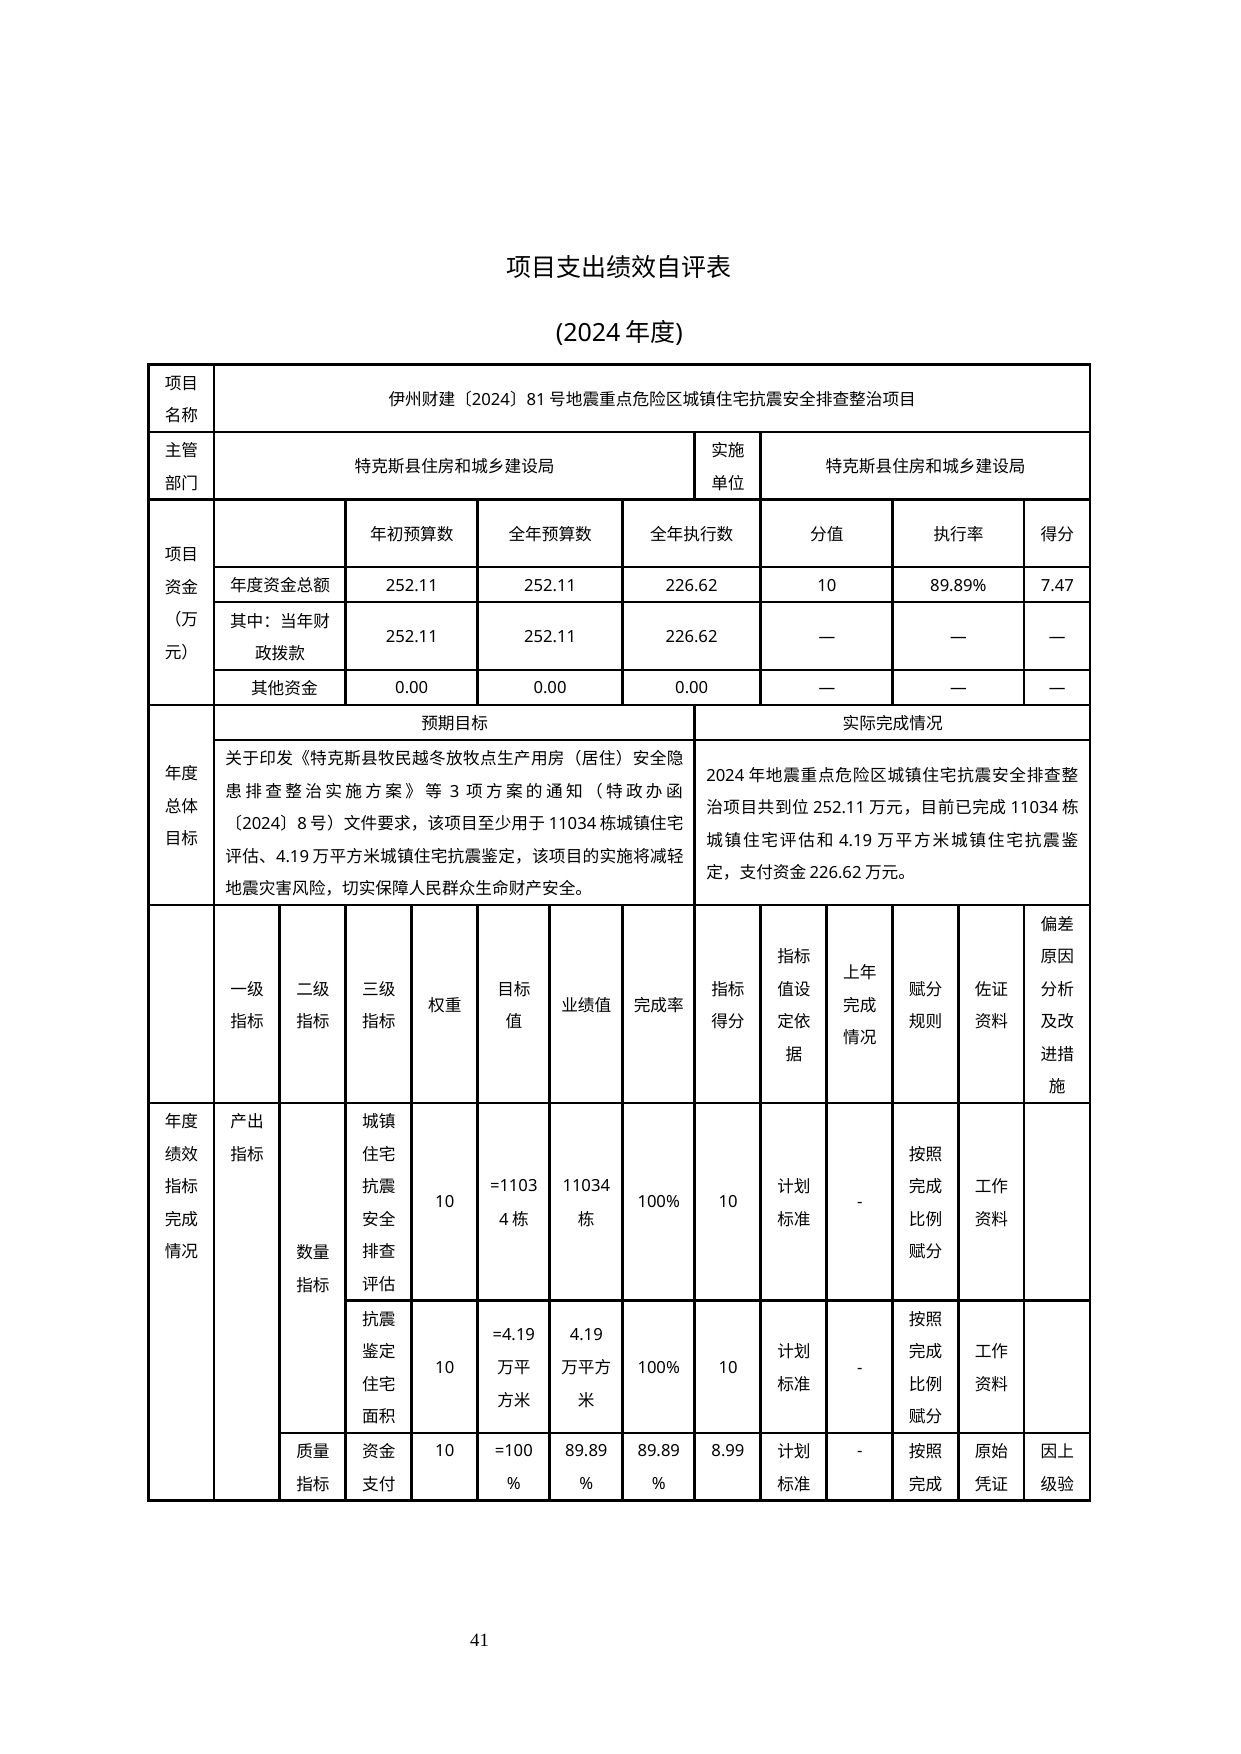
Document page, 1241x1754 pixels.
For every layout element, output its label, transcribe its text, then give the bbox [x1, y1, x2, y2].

table_cell 年度资金总额 [215, 568, 344, 601]
table_cell 252.11 [479, 568, 621, 601]
table_cell 三级指标 [347, 906, 410, 1101]
table_cell 计划标准 [762, 1104, 825, 1299]
table_cell 城镇住宅抗震安全排查评估 [347, 1104, 410, 1299]
table_cell — [762, 671, 891, 703]
table_cell 按照完成比例赋分 [894, 1104, 957, 1299]
table_cell =11034栋 [479, 1104, 548, 1299]
table_cell - [828, 1104, 891, 1299]
table_cell 年初预算数 [347, 501, 476, 566]
table_cell [215, 501, 344, 566]
table_cell 计划标准 [762, 1302, 825, 1432]
table_cell 特克斯县住房和城乡建设局 [215, 433, 693, 498]
table_cell 二级指标 [281, 906, 344, 1101]
table_cell [1025, 1104, 1089, 1299]
table_cell 伊州财建〔2024〕81号地震重点危险区城镇住宅抗震安全排查整治项目 [215, 366, 1089, 431]
table_cell 分值 [762, 501, 891, 566]
table_cell 100% [624, 1104, 693, 1299]
table_cell 10 [696, 1104, 759, 1299]
table_cell =4.19万平方米 [479, 1302, 548, 1432]
table_cell 执行率 [894, 501, 1023, 566]
table_cell 权重 [413, 906, 476, 1101]
table_cell 工作资料 [960, 1302, 1023, 1432]
table_cell 业绩值 [551, 906, 621, 1101]
table_cell 0.00 [347, 671, 476, 703]
table_cell 按照完成比例赋分 [894, 1434, 957, 1499]
table_cell — [1025, 603, 1089, 668]
table_cell — [894, 603, 1023, 668]
table_cell 252.11 [347, 568, 476, 601]
table_cell — [894, 671, 1023, 703]
table_cell 100% [624, 1302, 693, 1432]
table_cell 关于印发《特克斯县牧民越冬放牧点生产用房（居住）安全隐患排查整治实施方案》等3项方案的通知（特政办函〔2024〕8号）文件要求，该项目至少用于11034栋城镇住宅评估、4.19万平方米城镇住宅抗震鉴定，该项目的实施将减轻地震灾害风险，切实保障人民群众生命财产安全。 [215, 741, 693, 904]
table_cell 4.19万平方米 [551, 1302, 621, 1432]
table_cell 89.89% [624, 1434, 693, 1499]
table_cell — [762, 603, 891, 668]
table_cell 目标值 [479, 906, 548, 1101]
table_cell 偏差原因分析及改进措施 [1025, 906, 1089, 1101]
table_cell — [1025, 671, 1089, 703]
table_header 项目支出绩效自评表 [148, 233, 1090, 298]
table_cell 全年执行数 [624, 501, 759, 566]
table_cell 预期目标 [215, 706, 693, 739]
table_cell 一级指标 [215, 906, 278, 1101]
table_cell 资金支付准确率 [347, 1434, 410, 1499]
table_cell 89.89% [551, 1434, 621, 1499]
table_cell - [828, 1302, 891, 1432]
table_cell 10 [413, 1434, 476, 1499]
table_cell 8.99 [696, 1434, 759, 1499]
table_cell 质量指标 [281, 1434, 344, 1499]
table_cell 252.11 [479, 603, 621, 668]
table_cell (2024年度) [148, 298, 1090, 363]
table_cell 佐证资料 [960, 906, 1023, 1101]
table_cell 其他资金 [215, 671, 344, 703]
table_cell 指标值设定依据 [762, 906, 825, 1101]
table_cell 10 [413, 1104, 476, 1299]
table_cell 完成率 [624, 906, 693, 1101]
table_cell 226.62 [624, 603, 759, 668]
table_cell 89.89% [894, 568, 1023, 601]
table_cell - [828, 1434, 891, 1499]
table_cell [1025, 1434, 1089, 1499]
table_cell 10 [696, 1302, 759, 1432]
table_cell 实际完成情况 [696, 706, 1089, 739]
table_cell 其中：当年财政拨款 [215, 603, 344, 668]
table_cell [150, 906, 213, 1101]
table_cell 特克斯县住房和城乡建设局 [762, 433, 1089, 498]
table_cell 11034栋 [551, 1104, 621, 1299]
table_cell 10 [762, 568, 891, 601]
table_cell 主管部门 [150, 433, 213, 498]
table_cell 年度总体目标 [150, 706, 213, 904]
table_cell 项目名称 [150, 366, 213, 431]
table_cell 0.00 [624, 671, 759, 703]
table_cell 原始凭证 [960, 1434, 1023, 1499]
table_cell =100% [479, 1434, 548, 1499]
table_cell 数量指标 [281, 1104, 344, 1432]
table_cell 指标得分 [696, 906, 759, 1101]
table_cell 226.62 [624, 568, 759, 601]
table_cell 上年完成情况 [828, 906, 891, 1101]
table_cell 实施单位 [696, 433, 759, 498]
table_cell 计划标准 [762, 1434, 825, 1499]
table_cell 252.11 [347, 603, 476, 668]
table_cell 7.47 [1025, 568, 1089, 601]
table_cell 工作资料 [960, 1104, 1023, 1299]
table_cell 抗震鉴定住宅面积 [347, 1302, 410, 1432]
table_cell 项目资金（万元） [150, 501, 213, 703]
table_cell 2024年地震重点危险区城镇住宅抗震安全排查整治项目共到位252.11万元，目前已完成11034栋城镇住宅评估和4.19万平方米城镇住宅抗震鉴定，支付资金226.62万元。 [696, 741, 1089, 904]
table_cell 0.00 [479, 671, 621, 703]
table_cell 赋分规则 [894, 906, 957, 1101]
table_cell 10 [413, 1302, 476, 1432]
table_cell 产出指标 [215, 1104, 278, 1499]
table_cell 得分 [1025, 501, 1089, 566]
table_cell 按照完成比例赋分 [894, 1302, 957, 1432]
table_cell [1025, 1302, 1089, 1432]
table_cell 年度绩效指标完成情况 [150, 1104, 213, 1499]
table_cell 全年预算数 [479, 501, 621, 566]
